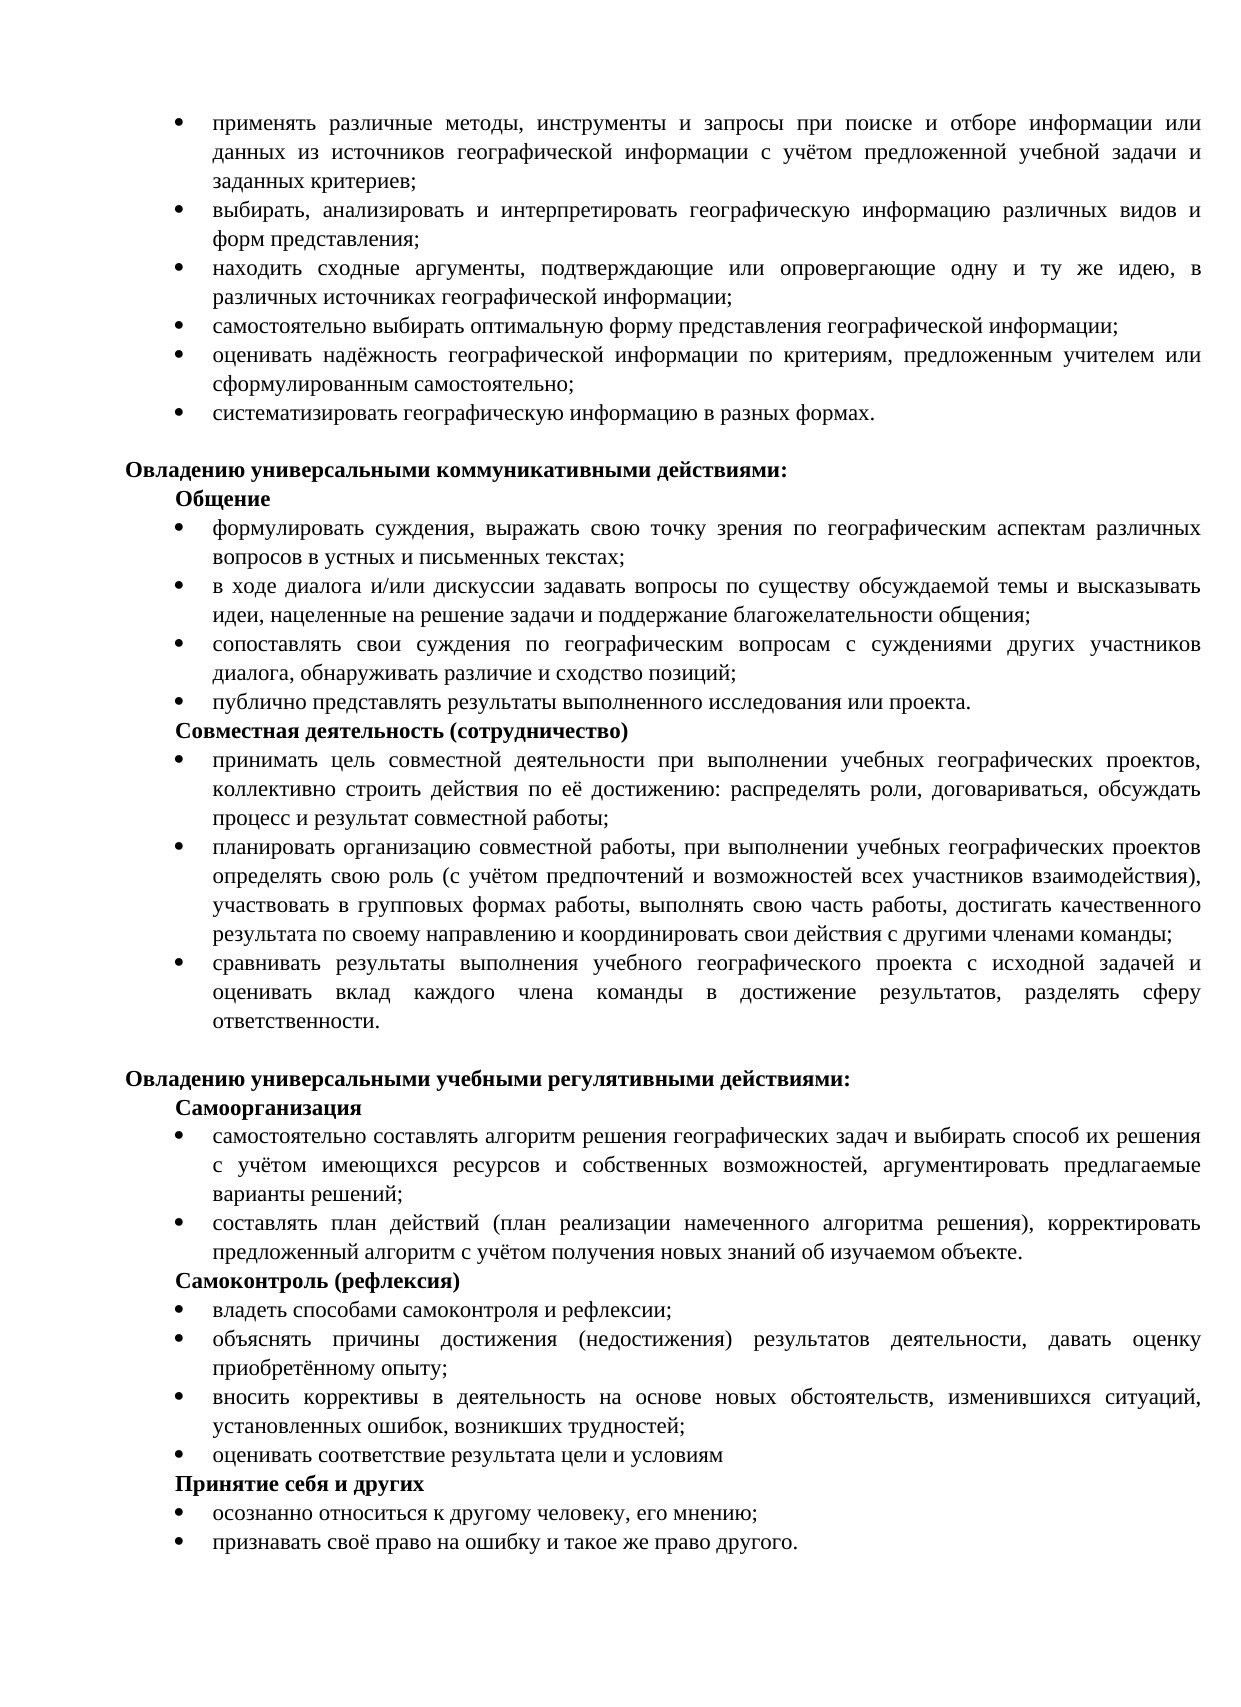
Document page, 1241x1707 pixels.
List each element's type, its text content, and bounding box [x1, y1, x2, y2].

list планировать организацию совместной работы, при выполнении учебных географических проектов определять свою роль (с учётом предпочтений и возможностей всех участников взаимодействия), участвовать в групповых формах работы, выполнять свою часть работы, достигать качественного результата по своему направлению и координировать свои действия с другими членами команды; [175, 833, 1203, 946]
list оценивать соответствие результата цели и условиям [175, 1441, 1203, 1467]
text Самоконтроль (рефлексия) [112, 1267, 1203, 1294]
list находить сходные аргументы, подтверждающие или опровергающие одну и ту же идею, в различных источниках географической информации; [175, 254, 1203, 309]
list принимать цель совместной деятельности при выполнении учебных географических проектов, коллективно строить действия по её достижению: распределять роли, договариваться, обсуждать процесс и результат совместной работы; [175, 746, 1203, 830]
text Овладению универсальными коммуникативными действиями: [125, 457, 1203, 483]
list оценивать надёжность географической информации по критериям, предложенным учителем или сформулированным самостоятельно; [175, 341, 1203, 396]
text Совместная деятельность (сотрудничество) [112, 717, 1203, 743]
list применять различные методы, инструменты и запросы при поиске и отборе информации или данных из источников географической информации с учётом предложенной учебной задачи и заданных критериев; [175, 109, 1203, 193]
text Самоорганизация [112, 1094, 1203, 1120]
list самостоятельно составлять алгоритм решения географических задач и выбирать способ их решения с учётом имеющихся ресурсов и собственных возможностей, аргументировать предлагаемые варианты решений; [175, 1123, 1203, 1207]
list в ходе диалога и/или дискуссии задавать вопросы по существу обсуждаемой темы и высказывать идеи, нацеленные на решение задачи и поддержание благожелательности общения; [175, 572, 1203, 628]
text Овладению универсальными учебными регулятивными действиями: [125, 1065, 1203, 1091]
list составлять план действий (план реализации намеченного алгоритма решения), корректировать предложенный алгоритм с учётом получения новых знаний об изучаемом объекте. [175, 1209, 1203, 1265]
list осознанно относиться к другому человеку, его мнению; [175, 1499, 1203, 1525]
list сопоставлять свои суждения по географическим вопросам с суждениями других участников диалога, обнаруживать различие и сходство позиций; [175, 630, 1203, 686]
list признавать своё право на ошибку и такое же право другого. [175, 1528, 1203, 1554]
list систематизировать географическую информацию в разных формах. [175, 399, 1203, 425]
list выбирать, анализировать и интерпретировать географическую информацию различных видов и форм представления; [175, 196, 1203, 251]
list формулировать суждения, выражать свою точку зрения по географическим аспектам различных вопросов в устных и письменных текстах; [175, 514, 1203, 570]
list объяснять причины достижения (недостижения) результатов деятельности, давать оценку приобретённому опыту; [175, 1325, 1203, 1381]
list вносить коррективы в деятельность на основе новых обстоятельств, изменившихся ситуаций, установленных ошибок, возникших трудностей; [175, 1383, 1203, 1438]
list сравнивать результаты выполнения учебного географического проекта с исходной задачей и оценивать вклад каждого члена команды в достижение результатов, разделять сферу ответственности. [175, 949, 1203, 1033]
list публично представлять результаты выполненного исследования или проекта. [175, 688, 1203, 714]
text Принятие себя и других [112, 1470, 1203, 1496]
list владеть способами самоконтроля и рефлексии; [175, 1296, 1203, 1323]
list самостоятельно выбирать оптимальную форму представления географической информации; [175, 312, 1203, 338]
text Общение [112, 486, 1203, 512]
